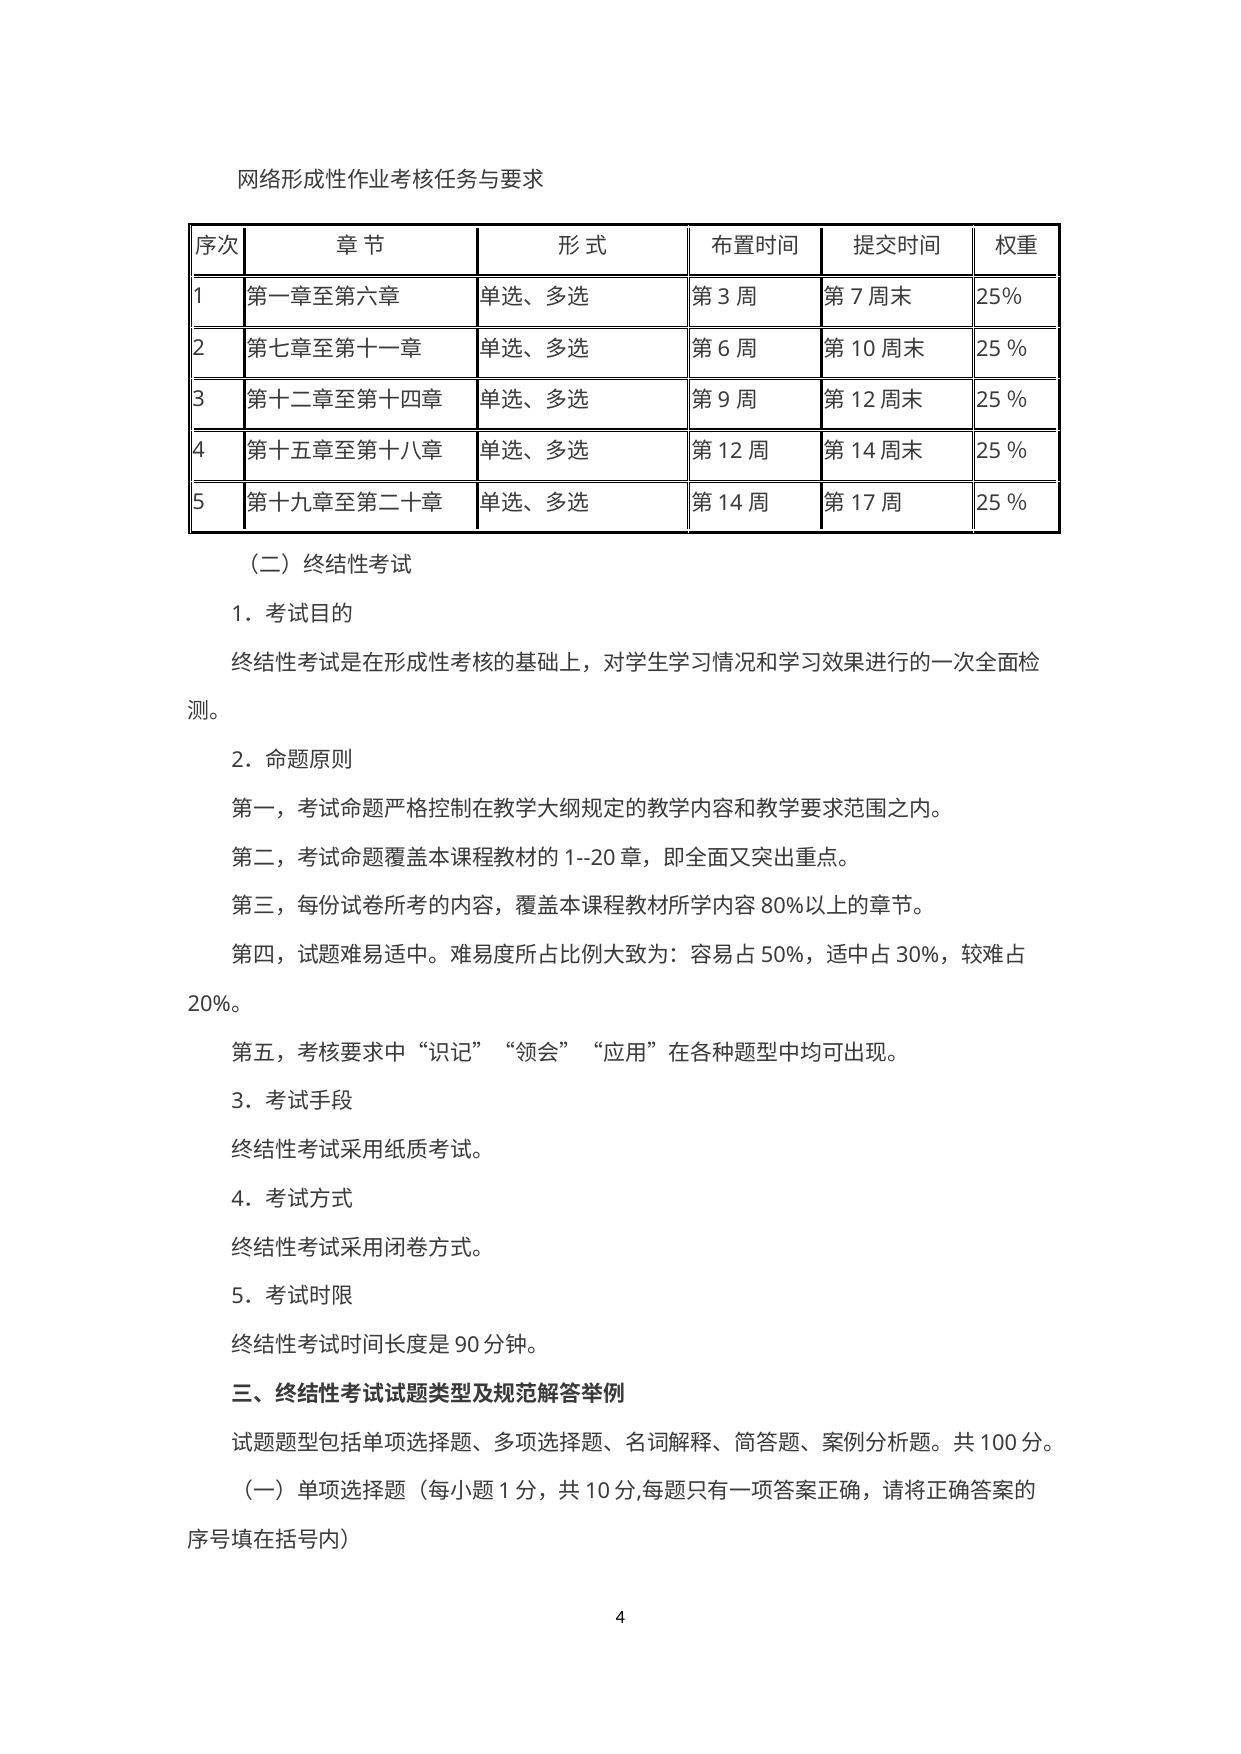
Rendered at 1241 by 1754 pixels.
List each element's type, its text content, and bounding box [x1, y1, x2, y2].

table_cell 第 12 周 [690, 432, 820, 479]
table_header 提交时间 [821, 226, 973, 274]
table_cell 第 7 周末 [823, 278, 972, 326]
table_header 权重 [974, 226, 1058, 274]
table_cell 25 ％ [974, 480, 1059, 531]
table_cell 25 ％ [975, 428, 1059, 479]
table_header 序次 [192, 226, 244, 274]
table_cell 25 ％ [974, 377, 1059, 428]
table_cell 第 12周末 [823, 380, 972, 428]
table_cell 1 [192, 274, 243, 326]
table_cell 2 [190, 326, 244, 377]
table_cell 第 10 周末 [823, 329, 972, 377]
table_cell 第十二章至第十四章 [246, 380, 476, 428]
text 网络形成性作业考核任务与要求 [187, 162, 1053, 194]
table_cell 单选、多选 [479, 380, 687, 428]
table_cell 第七章至第十一章 [246, 329, 476, 377]
table_cell 单选、多选 [479, 278, 687, 326]
table_cell 第 9 周 [690, 380, 820, 428]
table_cell 4 [192, 428, 243, 479]
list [187, 547, 1053, 1554]
table_cell 单选、多选 [479, 432, 687, 479]
table_cell 第一章至第六章 [246, 278, 476, 326]
table_cell 单选、多选 [479, 329, 687, 377]
table_cell 第十五章至第十八章 [246, 432, 476, 479]
table_header 形 式 [477, 226, 688, 274]
table_header 布置时间 [689, 226, 821, 274]
table_cell 第 14周末 [823, 432, 972, 479]
table_cell 第 6 周 [690, 329, 820, 377]
table_cell 3 [190, 377, 244, 428]
table_cell 25 ％ [974, 326, 1059, 377]
table_cell 第十九章至第二十章 [244, 483, 477, 531]
table_cell 5 [192, 480, 244, 531]
table_cell 25％ [975, 274, 1059, 326]
table_cell 第 17 周 [821, 483, 973, 531]
table_header 章 节 [244, 226, 477, 274]
table_cell 第 3 周 [690, 278, 820, 326]
table_cell 第 14 周 [689, 483, 821, 531]
table_cell 单选、多选 [477, 483, 688, 531]
